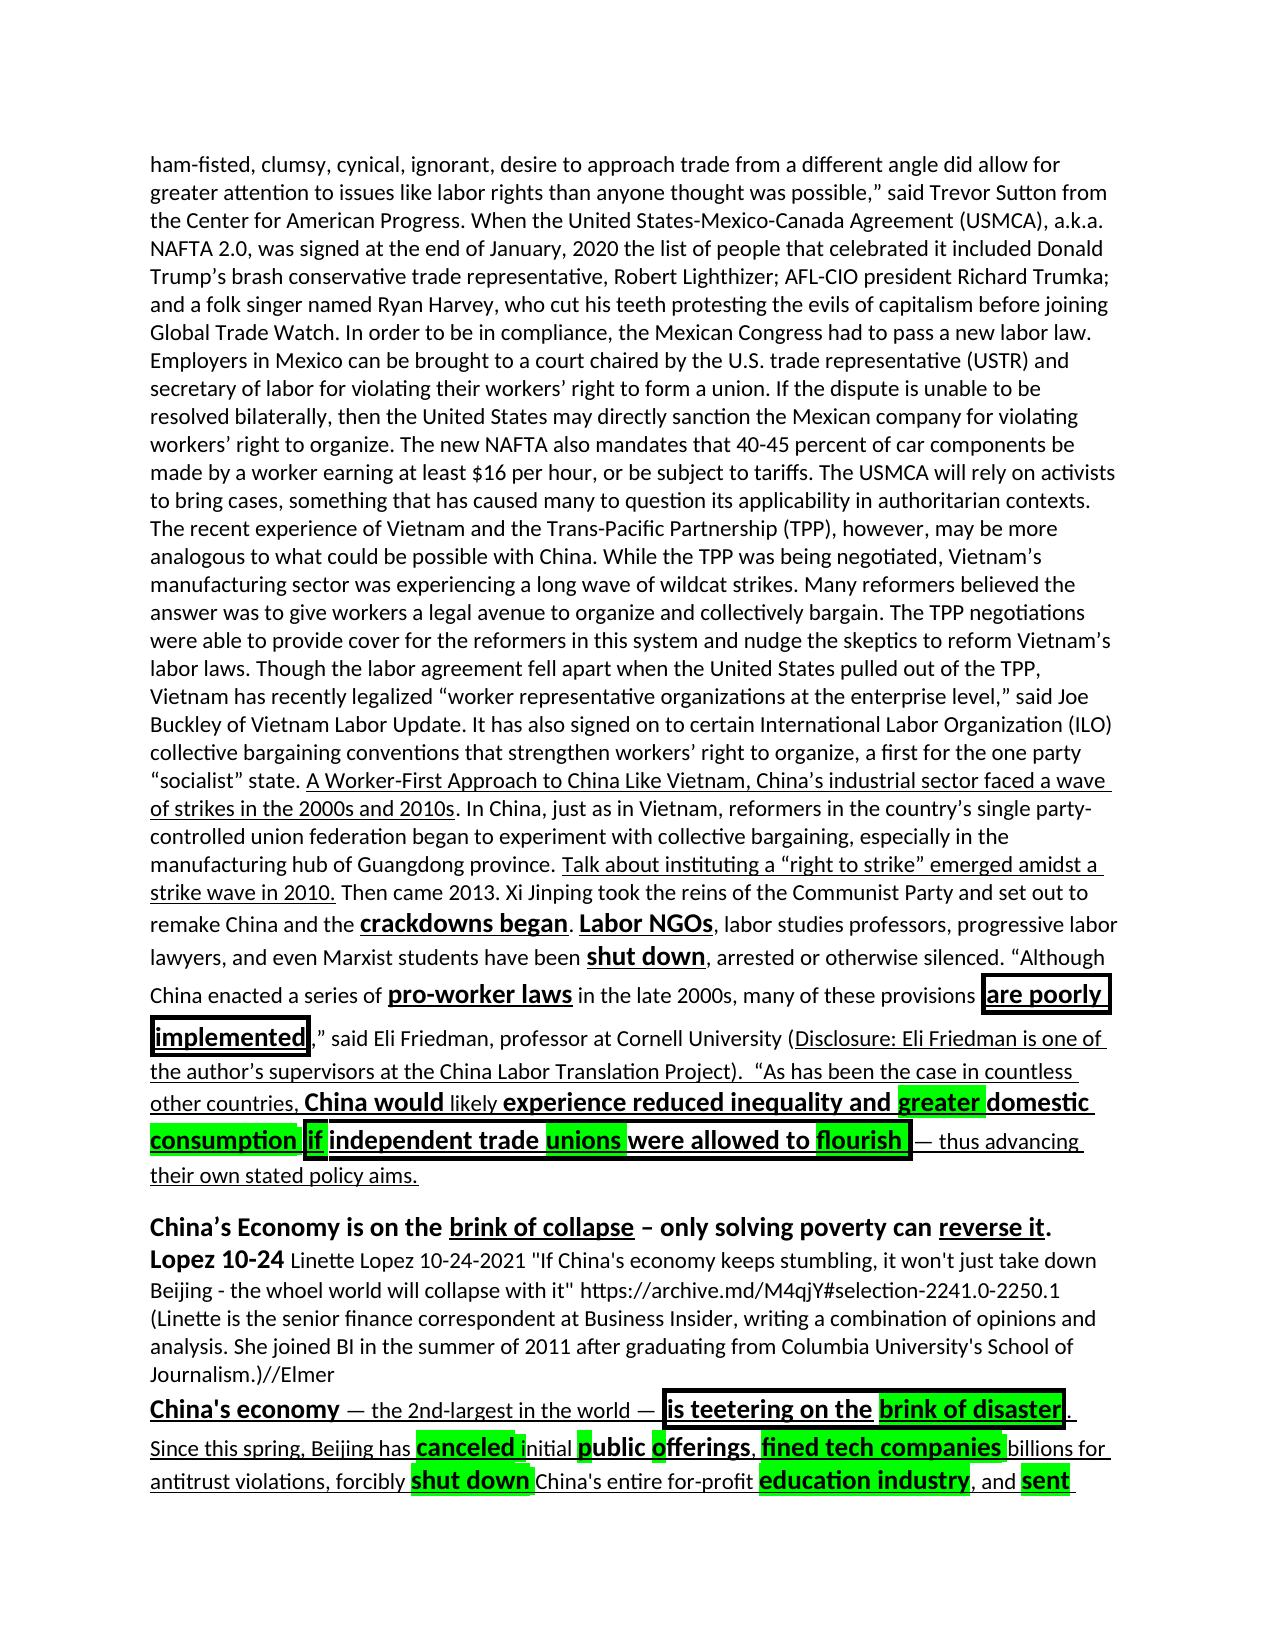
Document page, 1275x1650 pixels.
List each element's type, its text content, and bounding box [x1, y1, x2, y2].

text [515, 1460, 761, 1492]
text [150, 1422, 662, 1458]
subtitle China’s Economy is on the brink of collapse – only solving poverty can reverse it. [150, 1210, 1125, 1243]
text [150, 150, 1125, 1189]
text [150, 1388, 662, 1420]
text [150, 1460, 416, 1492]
text Lopez 10-24 Linette Lopez 10-24-2021 "If China's economy keeps stumbling, it won't just take down Beijing - the whoel world will collapse with it" https://archive.md/M4qjY#selection-2241.0-2250.1 (Linette is the senior finance correspondent at Business Insider, writing a combination of opinions and analysis. She joined BI in the summer of 2011 after graduating from Columbia University's School of Journalism.)//Elmer [150, 1243, 1125, 1388]
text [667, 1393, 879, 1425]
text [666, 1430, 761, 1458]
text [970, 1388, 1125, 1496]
